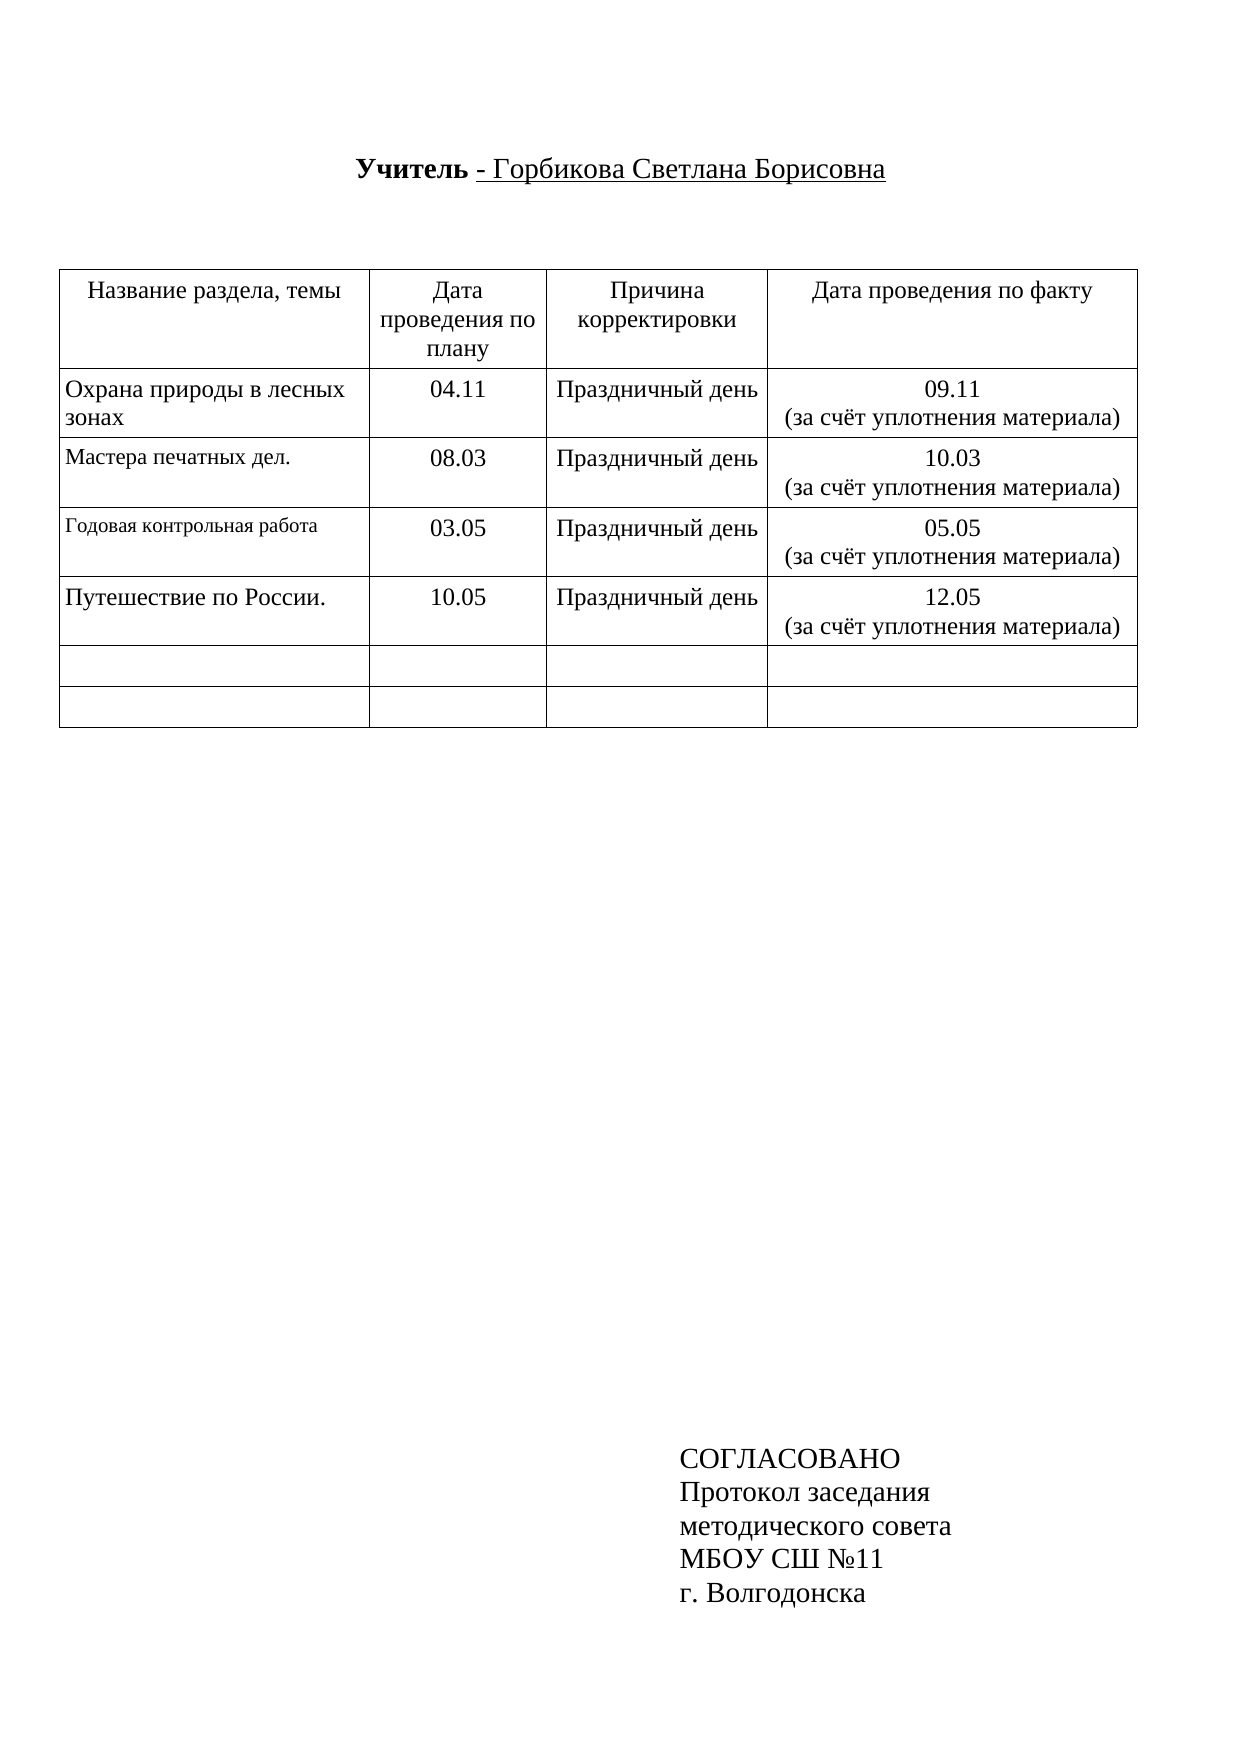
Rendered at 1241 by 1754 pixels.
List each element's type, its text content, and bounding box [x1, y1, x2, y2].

table_cell Мастера печатных дел. [60, 438, 369, 506]
table_cell 10.03 (за счёт уплотнения материала) [768, 438, 1137, 506]
table_cell Праздничный день [547, 438, 767, 506]
table_cell [60, 687, 369, 727]
text СОГЛАСОВАНО [118, 1441, 1122, 1474]
table_cell Праздничный день [547, 369, 767, 437]
table_cell 04.11 [370, 369, 546, 437]
text методического совета [118, 1508, 1122, 1541]
table_cell Охрана природы в лесных зонах [60, 369, 369, 437]
table_cell 08.03 [370, 438, 546, 506]
table_header Название раздела, темы [60, 270, 369, 367]
table_cell 09.11 (за счёт уплотнения материала) [768, 369, 1137, 437]
table_cell Годовая контрольная работа [60, 508, 369, 576]
table_cell 03.05 [370, 508, 546, 576]
table_cell 05.05 (за счёт уплотнения материала) [768, 508, 1137, 576]
table_header Дата проведения по факту [768, 270, 1137, 367]
table_cell [768, 646, 1137, 686]
table_cell [547, 646, 767, 686]
table_cell Путешествие по России. [60, 577, 369, 645]
text г. Волгодонска [118, 1575, 1122, 1608]
table_cell [547, 687, 767, 727]
table_header Дата проведения по плану [370, 270, 546, 367]
table_cell 12.05 (за счёт уплотнения материала) [768, 577, 1137, 645]
table_cell [370, 687, 546, 727]
table_cell Праздничный день [547, 508, 767, 576]
table_cell Праздничный день [547, 577, 767, 645]
table_cell [370, 646, 546, 686]
text МБОУ СШ №11 [118, 1541, 1122, 1575]
table_cell [768, 687, 1137, 727]
table_cell [60, 646, 369, 686]
text Протокол заседания [118, 1474, 1122, 1508]
text Учитель - Горбикова Светлана Борисовна [118, 152, 1122, 185]
table_header Причина корректировки [547, 270, 767, 367]
table_cell 10.05 [370, 577, 546, 645]
